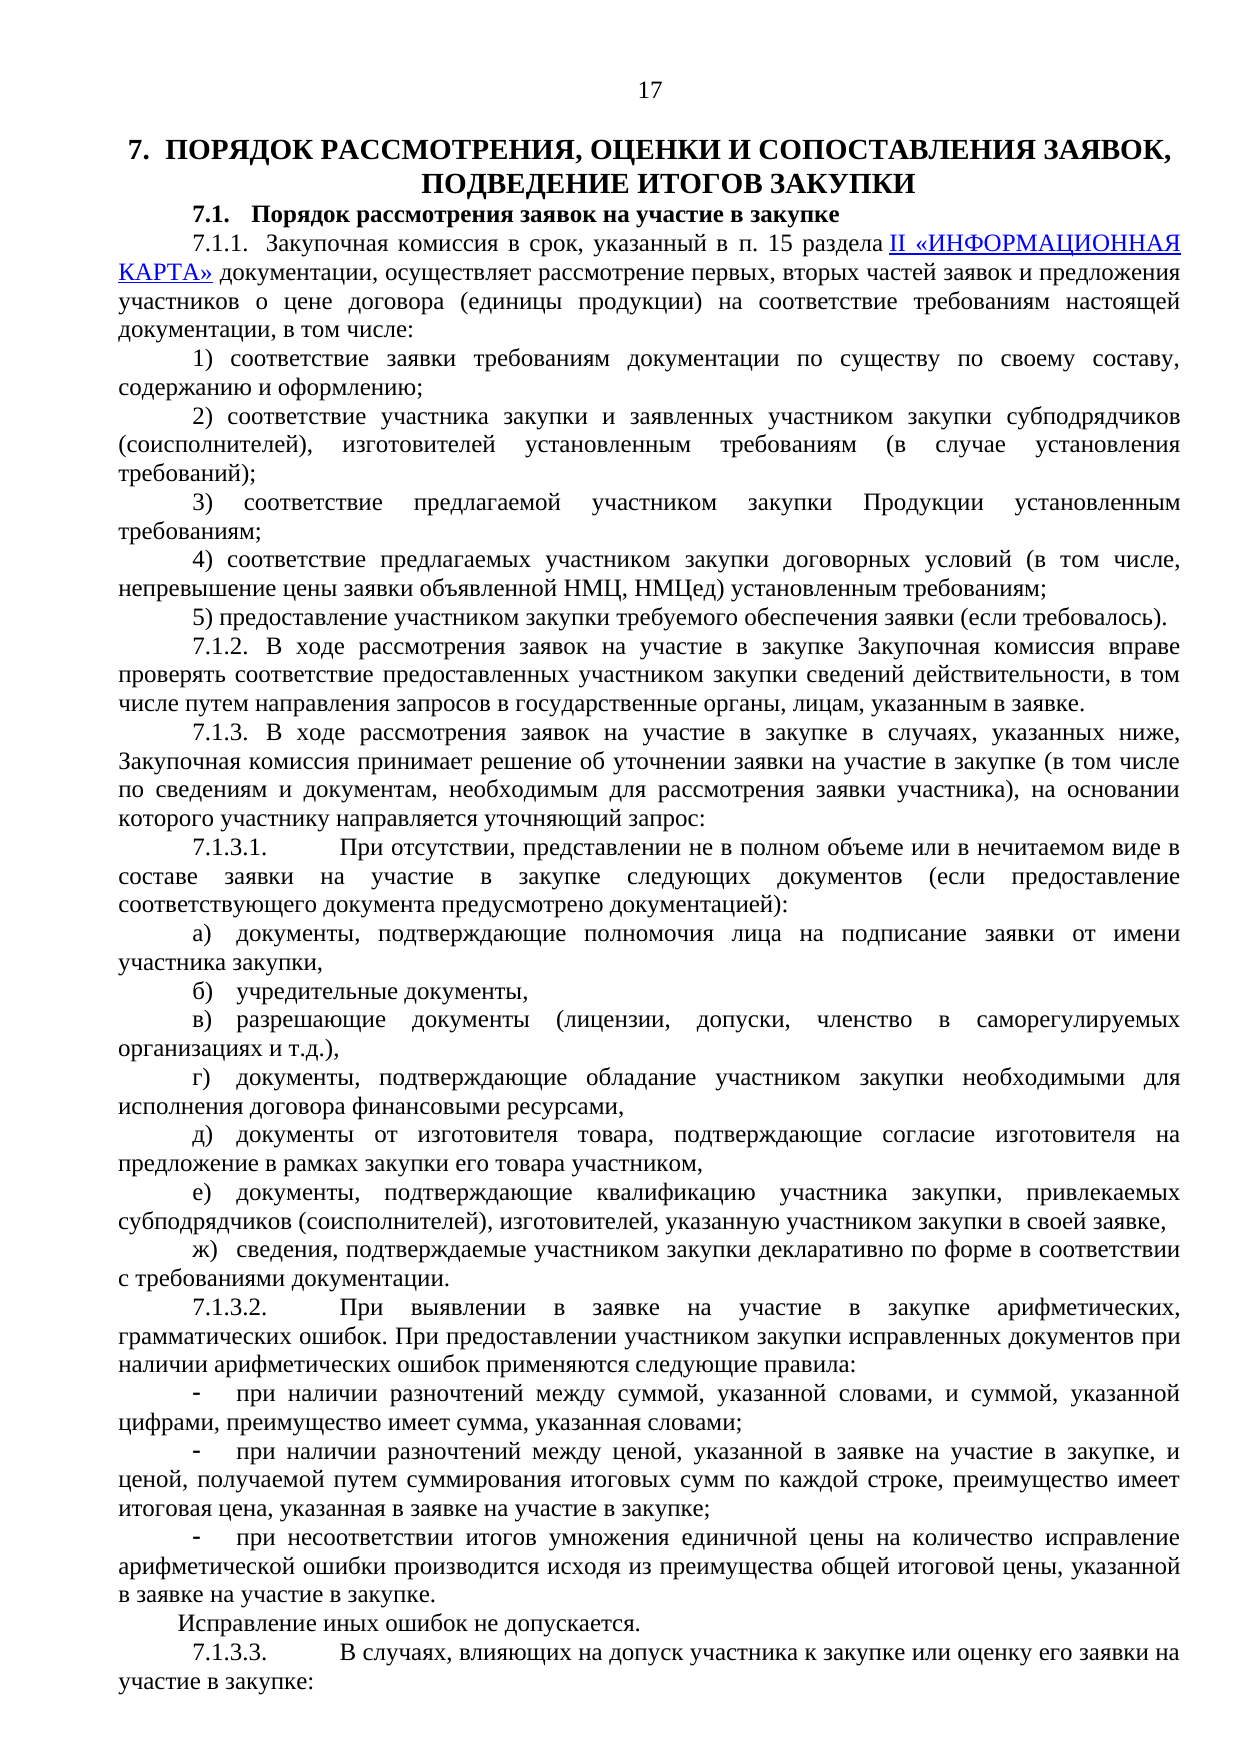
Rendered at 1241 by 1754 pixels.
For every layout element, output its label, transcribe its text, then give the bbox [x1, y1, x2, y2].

list документы от изготовителя товара, подтверждающие согласие изготовителя на предложение в рамках закупки его товара участником, [118, 1119, 1181, 1177]
list документы, подтверждающие полномочия лица на подписание заявки от имени участника закупки, [118, 918, 1181, 976]
list Порядок рассмотрения заявок на участие в закупке [118, 199, 1181, 228]
text 3) соответствие предлагаемой участником закупки Продукции установленным требованиям; [118, 487, 1181, 544]
list Закупочная комиссия в срок, указанный в п. 15 раздела II «ИНФОРМАЦИОННАЯ КАРТА» документации, осуществляет рассмотрение первых, вторых частей заявок и предложения участников о цене договора (единицы продукции) на соответствие требованиям настоящей документации, в том числе: [118, 228, 1181, 343]
list при наличии разночтений между ценой, указанной в заявке на участие в закупке, и ценой, получаемой путем суммирования итоговых сумм по каждой строке, преимущество имеет итоговая цена, указанная в заявке на участие в закупке; [118, 1436, 1181, 1522]
list разрешающие документы (лицензии, допуски, членство в саморегулируемых организациях и т.д.), [118, 1004, 1181, 1062]
list В ходе рассмотрения заявок на участие в закупке в случаях, указанных ниже, Закупочная комиссия принимает решение об уточнении заявки на участие в закупке (в том числе по сведениям и документам, необходимым для рассмотрения заявки участника), на основании которого участнику направляется уточняющий запрос: [118, 717, 1181, 832]
text 5) предоставление участником закупки требуемого обеспечения заявки (если требовалось). [118, 602, 1181, 631]
list документы, подтверждающие квалификацию участника закупки, привлекаемых субподрядчиков (соисполнителей), изготовителей, указанную участником закупки в своей заявке, [118, 1177, 1181, 1234]
list документы, подтверждающие обладание участником закупки необходимыми для исполнения договора финансовыми ресурсами, [118, 1062, 1181, 1119]
text 1) соответствие заявки требованиям документации по существу по своему составу, содержанию и оформлению; [118, 343, 1181, 401]
list сведения, подтверждаемые участником закупки декларативно по форме в соответствии с требованиями документации. [118, 1234, 1181, 1292]
text Исправление иных ошибок не допускается. [118, 1608, 1181, 1637]
text 4) соответствие предлагаемых участником закупки договорных условий (в том числе, непревышение цены заявки объявленной НМЦ, НМЦед) установленным требованиям; [118, 544, 1181, 602]
list В ходе рассмотрения заявок на участие в закупке Закупочная комиссия вправе проверять соответствие предоставленных участником закупки сведений действительности, в том числе путем направления запросов в государственные органы, лицам, указанным в заявке. [118, 631, 1181, 717]
list В случаях, влияющих на допуск участника к закупке или оценку его заявки на участие в закупке: [118, 1637, 1181, 1694]
list при наличии разночтений между суммой, указанной словами, и суммой, указанной цифрами, преимущество имеет сумма, указанная словами; [118, 1378, 1181, 1436]
list учредительные документы, [118, 976, 1181, 1004]
list При отсутствии, представлении не в полном объеме или в нечитаемом виде в составе заявки на участие в закупке следующих документов (если предоставление соответствующего документа предусмотрено документацией): [118, 832, 1181, 918]
list при несоответствии итогов умножения единичной цены на количество исправление арифметической ошибки производится исходя из преимущества общей итоговой цены, указанной в заявке на участие в закупке. [118, 1522, 1181, 1608]
text 2) соответствие участника закупки и заявленных участником закупки субподрядчиков (соисполнителей), изготовителей установленным требованиям (в случае установления требований); [118, 401, 1181, 487]
list При выявлении в заявке на участие в закупке арифметических, грамматических ошибок. При предоставлении участником закупки исправленных документов при наличии арифметических ошибок применяются следующие правила: [118, 1292, 1181, 1378]
list ПОРЯДОК РАССМОТРЕНИЯ, ОЦЕНКИ И СОПОСТАВЛЕНИЯ ЗАЯВОК, ПОДВЕДЕНИЕ ИТОГОВ ЗАКУПКИ [118, 132, 1181, 199]
